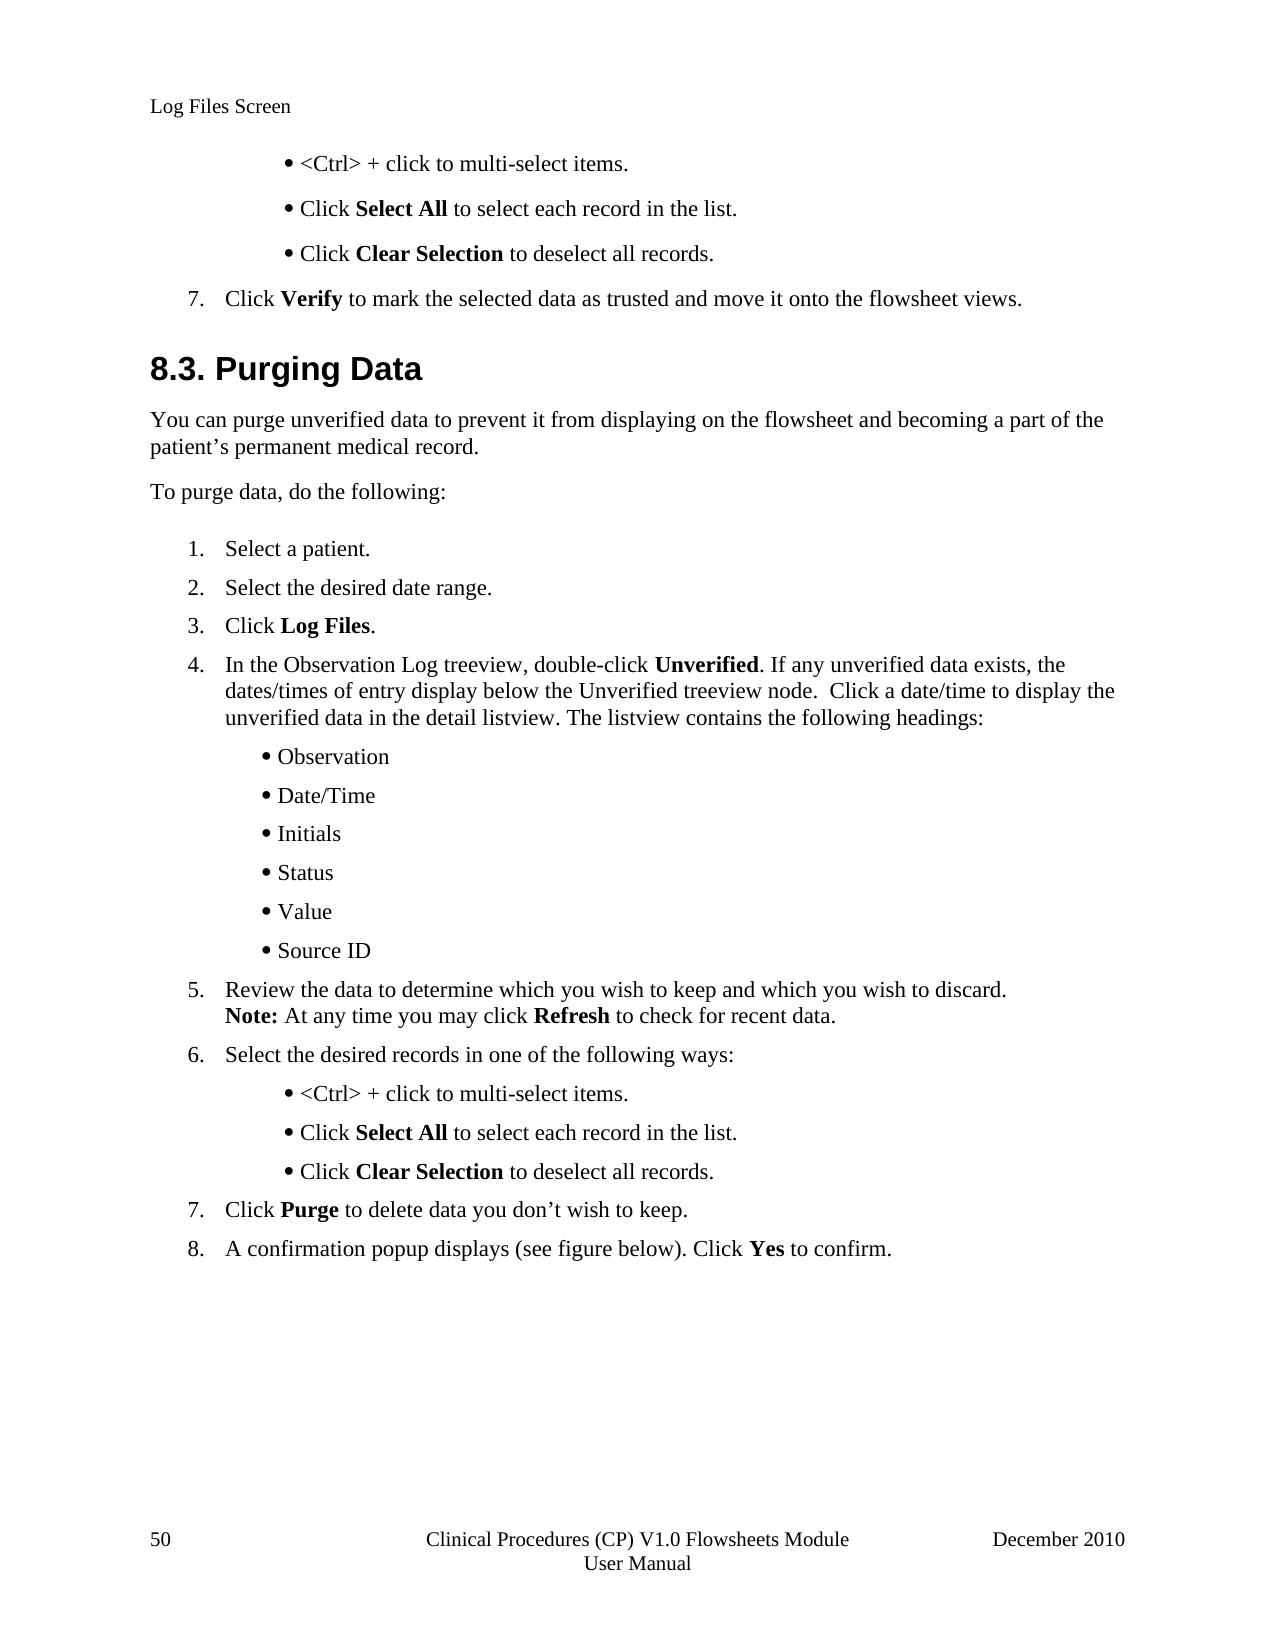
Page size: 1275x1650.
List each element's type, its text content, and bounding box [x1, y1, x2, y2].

list Click Verify to mark the selected data as trusted and move it onto the flowsheet views. [187, 285, 1125, 312]
list Date/Time [262, 782, 1125, 808]
list Source ID [262, 937, 1125, 963]
list Review the data to determine which you wish to keep and which you wish to discard. Note: At any time you may click Refresh to check for recent data. [187, 976, 1125, 1029]
list Status [262, 859, 1125, 886]
list Click Select All to select each record in the list. [285, 1119, 1125, 1145]
list A confirmation popup displays (see figure below). Click Yes to confirm. [187, 1235, 1125, 1262]
list Click Log Files. [187, 612, 1125, 639]
list Observation [262, 743, 1125, 769]
list In the Observation Log treeview, double-click Unverified. If any unverified data exists, the dates/times of entry display below the Unverified treeview node. Click a date/time to display the unverified data in the detail listview. The listview contains the following headings: [187, 651, 1125, 730]
list Click Clear Selection to deselect all records. [285, 240, 1125, 267]
list Click Clear Selection to deselect all records. [285, 1158, 1125, 1184]
text To purge data, do the following: [150, 478, 1125, 531]
subtitle Purging Data [150, 349, 1125, 388]
list <Ctrl> + click to multi-select items. [285, 150, 1125, 176]
list <Ctrl> + click to multi-select items. [285, 1080, 1125, 1106]
list Click Select All to select each record in the list. [285, 195, 1125, 221]
list Select the desired records in one of the following ways: [187, 1041, 1125, 1067]
list Initials [262, 821, 1125, 847]
text You can purge unverified data to prevent it from displaying on the flowsheet and becoming a part of the patient’s permanent medical record. [150, 406, 1125, 459]
list Value [262, 898, 1125, 924]
list Click Purge to delete data you don’t wish to keep. [187, 1197, 1125, 1223]
list Select a patient. [187, 535, 1125, 561]
list Select the desired date range. [187, 573, 1125, 600]
